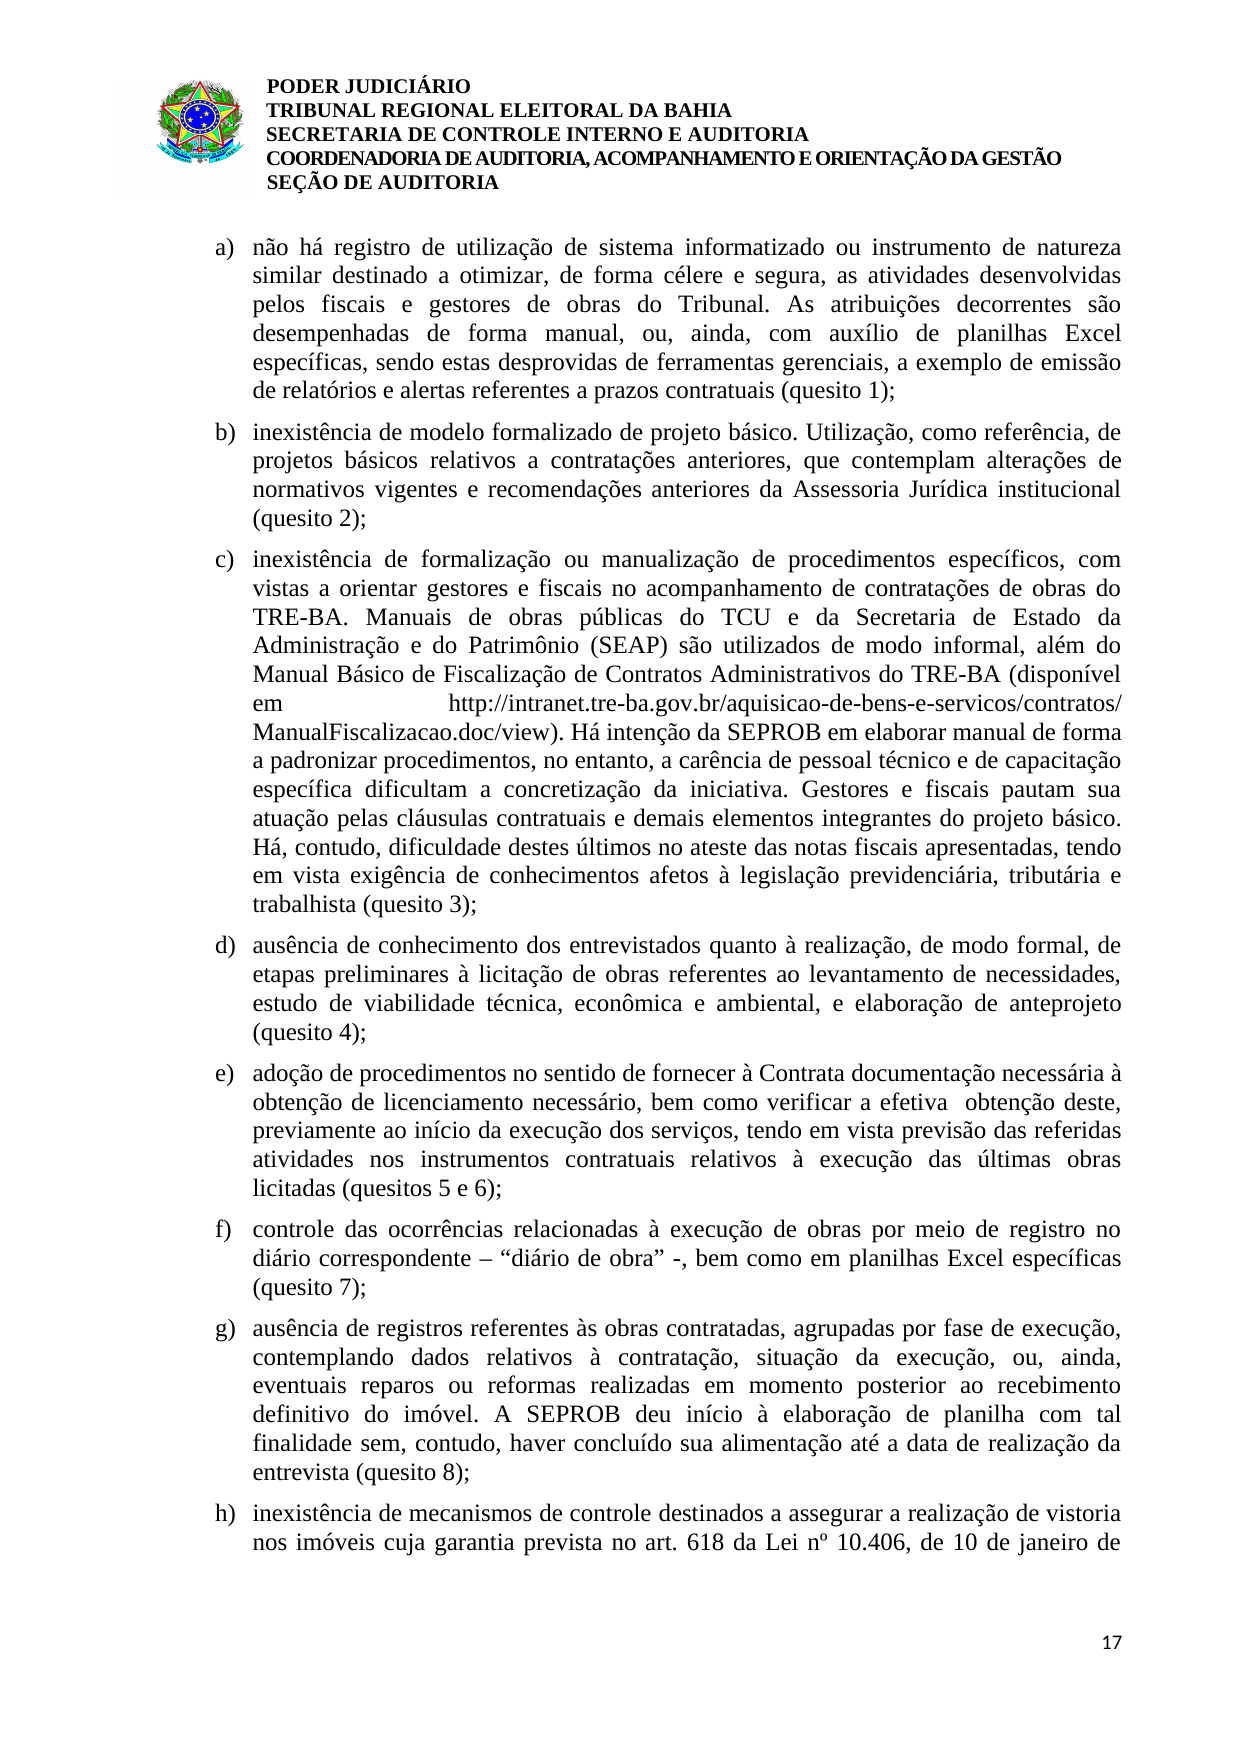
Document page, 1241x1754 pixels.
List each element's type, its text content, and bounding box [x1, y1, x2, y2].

list controle das ocorrências relacionadas à execução de obras por meio de registro no diário correspondente – “diário de obra” -, bem como em planilhas Excel específicas (quesito 7); [215, 1214, 1122, 1300]
list inexistência de formalização ou manualização de procedimentos específicos, com vistas a orientar gestores e fiscais no acompanhamento de contratações de obras do TRE-BA. Manuais de obras públicas do TCU e da Secretaria de Estado da Administração e do Patrimônio (SEAP) são utilizados de modo informal, além do Manual Básico de Fiscalização de Contratos Administrativos do TRE-BA (disponível em http://intranet.tre-ba.gov.br/aquisicao-de-bens-e-servicos/contratos/ManualFiscalizacao.doc/view). Há intenção da SEPROB em elaborar manual de forma a padronizar procedimentos, no entanto, a carência de pessoal técnico e de capacitação específica dificultam a concretização da iniciativa. Gestores e fiscais pautam sua atuação pelas cláusulas contratuais e demais elementos integrantes do projeto básico. Há, contudo, dificuldade destes últimos no ateste das notas fiscais apresentadas, tendo em vista exigência de conhecimentos afetos à legislação previdenciária, tributária e trabalhista (quesito 3); [215, 544, 1122, 918]
list adoção de procedimentos no sentido de fornecer à Contrata documentação necessária à obtenção de licenciamento necessário, bem como verificar a efetiva obtenção deste, previamente ao início da execução dos serviços, tendo em vista previsão das referidas atividades nos instrumentos contratuais relativos à execução das últimas obras licitadas (quesitos 5 e 6); [215, 1058, 1122, 1202]
list ausência de conhecimento dos entrevistados quanto à realização, de modo formal, de etapas preliminares à licitação de obras referentes ao levantamento de necessidades, estudo de viabilidade técnica, econômica e ambiental, e elaboração de anteprojeto (quesito 4); [215, 930, 1122, 1045]
list não há registro de utilização de sistema informatizado ou instrumento de natureza similar destinado a otimizar, de forma célere e segura, as atividades desenvolvidas pelos fiscais e gestores de obras do Tribunal. As atribuições decorrentes são desempenhadas de forma manual, ou, ainda, com auxílio de planilhas Excel específicas, sendo estas desprovidas de ferramentas gerenciais, a exemplo de emissão de relatórios e alertas referentes a prazos contratuais (quesito 1); [215, 232, 1122, 404]
list ausência de registros referentes às obras contratadas, agrupadas por fase de execução, contemplando dados relativos à contratação, situação da execução, ou, ainda, eventuais reparos ou reformas realizadas em momento posterior ao recebimento definitivo do imóvel. A SEPROB deu início à elaboração de planilha com tal finalidade sem, contudo, haver concluído sua alimentação até a data de realização da entrevista (quesito 8); [215, 1313, 1122, 1485]
list inexistência de modelo formalizado de projeto básico. Utilização, como referência, de projetos básicos relativos a contratações anteriores, que contemplam alterações de normativos vigentes e recomendações anteriores da Assessoria Jurídica institucional (quesito 2); [215, 417, 1122, 532]
picture [112, 78, 261, 199]
